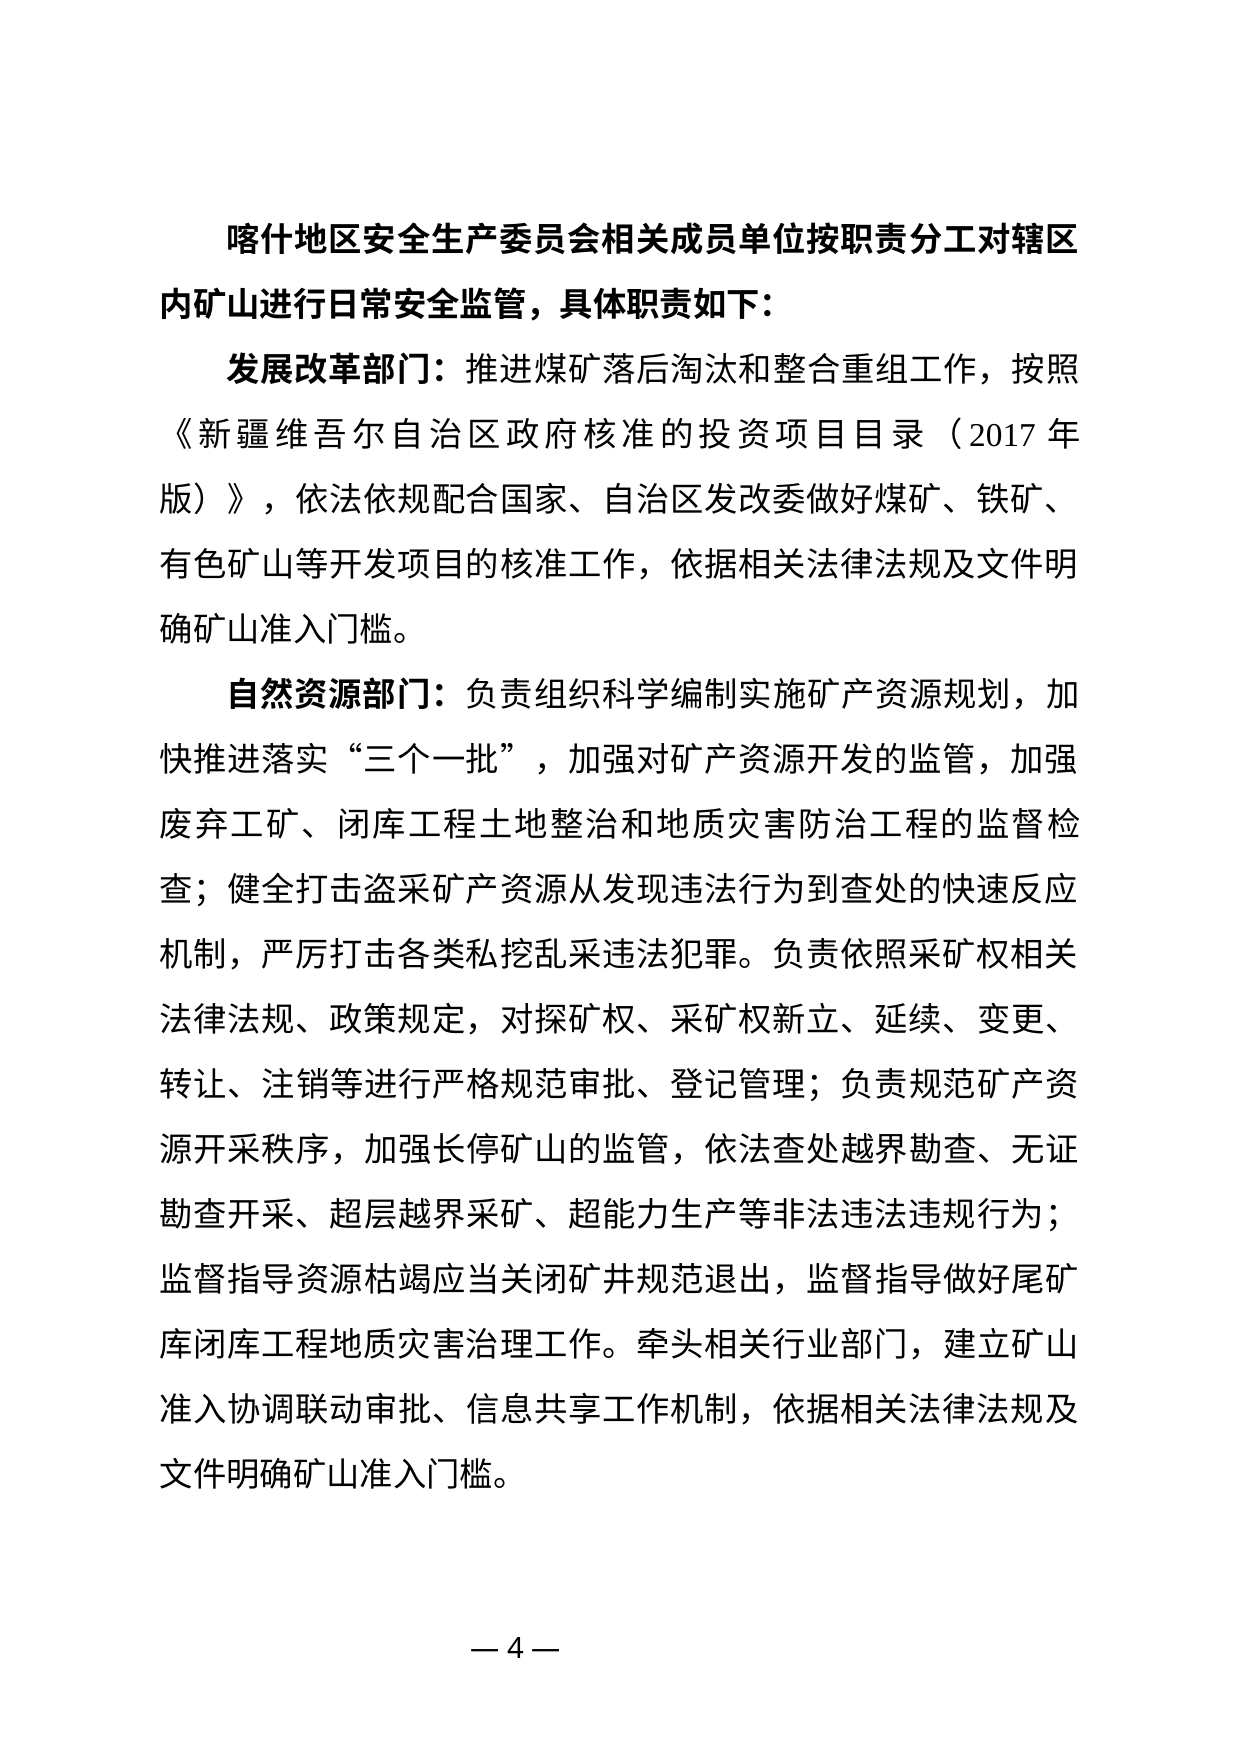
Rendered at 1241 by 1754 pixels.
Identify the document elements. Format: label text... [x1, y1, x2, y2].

list 喀什地区安全生产委员会相关成员单位按职责分工对辖区内矿山进行日常安全监管，具体职责如下： [159, 205, 1081, 335]
list 自然资源部门：负责组织科学编制实施矿产资源规划，加快推进落实“三个一批”，加强对矿产资源开发的监管，加强废弃工矿、闭库工程土地整治和地质灾害防治工程的监督检查；健全打击盗采矿产资源从发现违法行为到查处的快速反应机制，严厉打击各类私挖乱采违法犯罪。负责依照采矿权相关法律法规、政策规定，对探矿权、采矿权新立、延续、变更、转让、注销等进行严格规范审批、登记管理；负责规范矿产资源开采秩序，加强长停矿山的监管，依法查处越界勘查、无证勘查开采、超层越界采矿、超能力生产等非法违法违规行为；监督指导资源枯竭应当关闭矿井规范退出，监督指导做好尾矿库闭库工程地质灾害治理工作。牵头相关行业部门，建立矿山准入协调联动审批、信息共享工作机制，依据相关法律法规及文件明确矿山准入门槛。 [159, 660, 1081, 1505]
text 发展改革部门：推进煤矿落后淘汰和整合重组工作，按照《新疆维吾尔自治区政府核准的投资项目目录（2017年版）》，依法依规配合国家、自治区发改委做好煤矿、铁矿、有色矿山等开发项目的核准工作，依据相关法律法规及文件明确矿山准入门槛。 [159, 335, 1081, 660]
